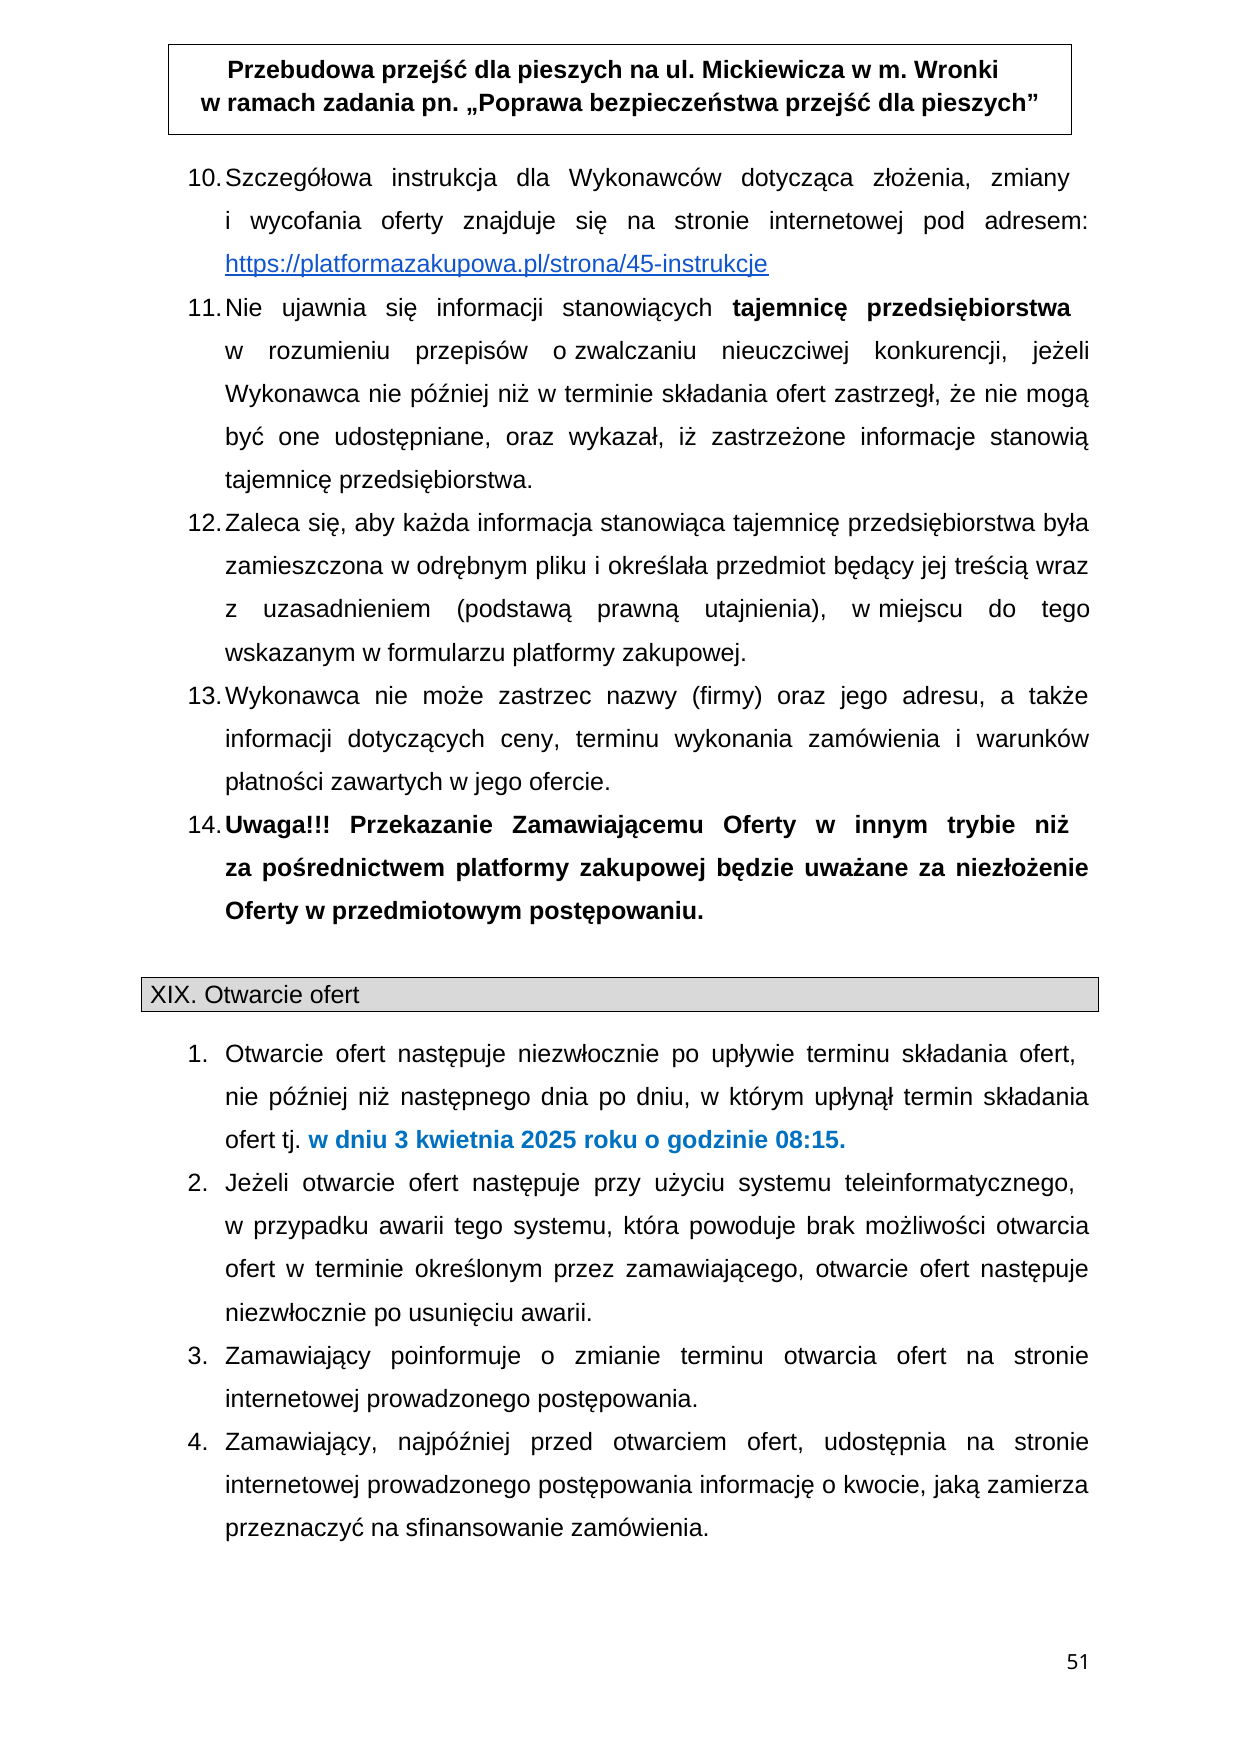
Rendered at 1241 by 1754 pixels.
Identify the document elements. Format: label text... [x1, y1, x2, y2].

list Jeżeli otwarcie ofert następuje przy użyciu systemu teleinformatycznego, w przypadku awarii tego systemu, która powoduje brak możliwości otwarcia ofert w terminie określonym przez zamawiającego, otwarcie ofert następuje niezwłocznie po usunięciu awarii. [187, 1168, 1090, 1326]
list Zaleca się, aby każda informacja stanowiąca tajemnicę przedsiębiorstwa była zamieszczona w odrębnym pliku i określała przedmiot będący jej treścią wraz z uzasadnieniem (podstawą prawną utajnienia), w miejscu do tego wskazanym w formularzu platformy zakupowej. [187, 508, 1090, 666]
list Uwaga!!! Przekazanie Zamawiającemu Oferty w innym trybie niż za pośrednictwem platformy zakupowej będzie uważane za niezłożenie Oferty w przedmiotowym postępowaniu. [187, 810, 1090, 925]
list Szczegółowa instrukcja dla Wykonawców dotycząca złożenia, zmiany i wycofania oferty znajduje się na stronie internetowej pod adresem: https://platformazakupowa.pl/strona/45-instrukcje [187, 163, 1090, 278]
list Zamawiający poinformuje o zmianie terminu otwarcia ofert na stronie internetowej prowadzonego postępowania. [187, 1341, 1090, 1412]
list Otwarcie ofert następuje niezwłocznie po upływie terminu składania ofert, nie później niż następnego dnia po dniu, w którym upłynął termin składania ofert tj. w dniu 3 kwietnia 2025 roku o godzinie 08:15. [187, 1039, 1090, 1154]
list Nie ujawnia się informacji stanowiących tajemnicę przedsiębiorstwa w rozumieniu przepisów o zwalczaniu nieuczciwej konkurencji, jeżeli Wykonawca nie później niż w terminie składania ofert zastrzegł, że nie mogą być one udostępniane, oraz wykazał, iż zastrzeżone informacje stanowią tajemnicę przedsiębiorstwa. [187, 292, 1090, 494]
list Zamawiający, najpóźniej przed otwarciem ofert, udostępnia na stronie internetowej prowadzonego postępowania informację o kwocie, jaką zamierza przeznaczyć na sfinansowanie zamówienia. [187, 1427, 1090, 1542]
subtitle XIX. Otwarcie ofert [142, 978, 1098, 1011]
list Wykonawca nie może zastrzec nazwy (firmy) oraz jego adresu, a także informacji dotyczących ceny, terminu wykonania zamówienia i warunków płatności zawartych w jego ofercie. [187, 681, 1090, 796]
